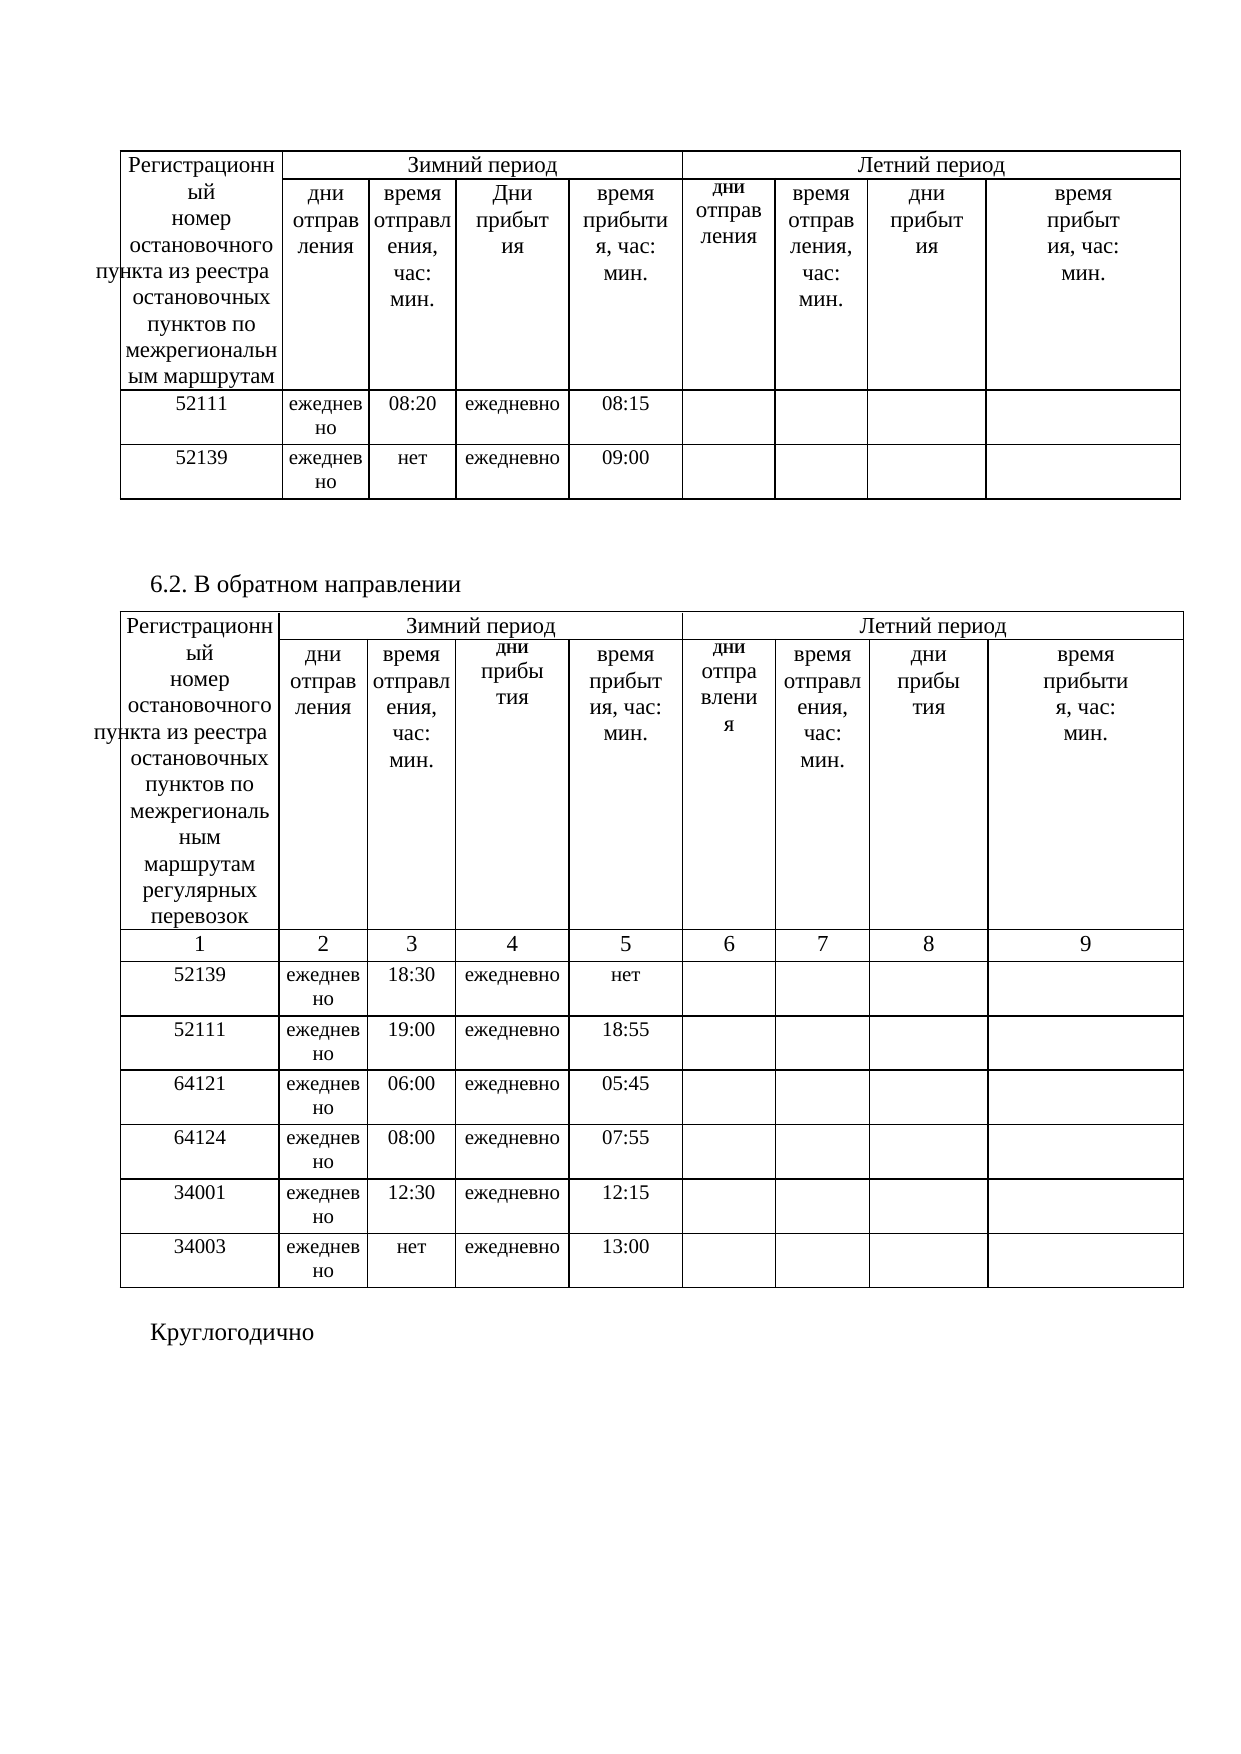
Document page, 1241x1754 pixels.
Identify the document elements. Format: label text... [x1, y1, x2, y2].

table_cell [987, 391, 1180, 444]
table_cell дни прибыт ия [868, 180, 985, 389]
table_cell ежедневно [456, 962, 568, 1015]
table_cell ежедневно [280, 962, 367, 1015]
table_cell [870, 1234, 987, 1287]
table_cell 4 [456, 930, 568, 961]
table_cell ежедневно [280, 1017, 367, 1069]
table_cell дни отправ ления [280, 640, 367, 929]
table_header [121, 152, 282, 389]
table_cell 12:30 [368, 1180, 455, 1232]
table_cell 08:15 [570, 391, 682, 444]
table_cell время отправл ения, час: мин. [370, 180, 455, 389]
table_cell Дни прибыт ия [457, 180, 568, 389]
table_cell [989, 962, 1183, 1015]
table_cell 52111 [121, 1017, 278, 1069]
table_cell время прибыти я, час: мин. [570, 180, 682, 389]
table_cell 07:55 [570, 1125, 682, 1178]
table_cell [989, 1234, 1183, 1287]
table_cell [870, 1180, 987, 1232]
table_cell 5 [570, 930, 682, 961]
table_cell [683, 391, 774, 444]
table_cell [776, 391, 867, 444]
table_cell [870, 962, 987, 1015]
table_header Летний период [683, 152, 1180, 178]
table_cell [776, 1017, 869, 1069]
table_cell [870, 1017, 987, 1069]
table_cell [870, 1125, 987, 1178]
table_cell ежедневно [456, 1180, 568, 1232]
table_cell [683, 1125, 775, 1178]
table_cell ежедневно [456, 1017, 568, 1069]
table_cell время прибыт ия, час: мин. [570, 640, 682, 929]
table_cell ежедневно [456, 1234, 568, 1287]
table_cell [683, 1180, 775, 1232]
table_cell ежедневно [457, 391, 568, 444]
table_cell 64121 [121, 1071, 278, 1124]
table_cell [683, 1234, 775, 1287]
table_cell 2 [280, 930, 367, 961]
table_cell 09:00 [570, 445, 682, 498]
table_cell [776, 1125, 869, 1178]
table_cell ДНИ отпра влени я [683, 640, 775, 929]
table_cell 08:20 [370, 391, 455, 444]
table_cell 18:30 [368, 962, 455, 1015]
table_cell время отправл ения, час: мин. [368, 640, 455, 929]
table_cell 52139 [121, 962, 278, 1015]
table_cell время прибыти я, час: мин. [989, 640, 1183, 929]
table_cell 12:15 [570, 1180, 682, 1232]
table_cell [870, 1071, 987, 1124]
text Круглогодично [150, 1317, 1090, 1346]
table_cell [989, 1125, 1183, 1178]
table_cell [868, 445, 985, 498]
table_cell ежедневно [280, 1180, 367, 1232]
table_header Летний период [683, 612, 1183, 639]
table_cell [776, 1234, 869, 1287]
table_cell [683, 962, 775, 1015]
table_cell 05:45 [570, 1071, 682, 1124]
table_header Зимний период [283, 152, 682, 178]
table_cell [776, 1071, 869, 1124]
table_cell дни отправ ления [283, 180, 368, 389]
table_cell [868, 391, 985, 444]
table_cell [683, 445, 774, 498]
table_cell 6 [683, 930, 775, 961]
table_cell ежедневно [456, 1125, 568, 1178]
table_cell [776, 445, 867, 498]
table_cell [989, 1017, 1183, 1069]
table_cell 34003 [121, 1234, 278, 1287]
table_cell ДНИ прибы тия [456, 640, 568, 929]
table_cell 19:00 [368, 1017, 455, 1069]
table_cell 34001 [121, 1180, 278, 1232]
table_cell нет [370, 445, 455, 498]
table_cell нет [368, 1234, 455, 1287]
table_cell ДНИ отправ ления [683, 180, 774, 389]
table_cell 7 [776, 930, 869, 961]
table_cell время прибыт ия, час: мин. [987, 180, 1180, 389]
table_cell [683, 1071, 775, 1124]
table_cell ежедневно [280, 1125, 367, 1178]
table_cell [989, 1071, 1183, 1124]
table_cell 64124 [121, 1125, 278, 1178]
table_cell 13:00 [570, 1234, 682, 1287]
table_cell время отправл ения, час: мин. [776, 640, 869, 929]
table_cell ежедневно [280, 1071, 367, 1124]
table_cell [683, 1017, 775, 1069]
table_cell 9 [989, 930, 1183, 961]
table_cell 52139 [121, 445, 282, 498]
table_cell 8 [870, 930, 987, 961]
table_cell ежедневно [280, 1234, 367, 1287]
text 6.2. В обратном направлении [150, 569, 1090, 598]
table_cell 18:55 [570, 1017, 682, 1069]
table_cell ежедневно [457, 445, 568, 498]
table_cell 1 [121, 930, 278, 961]
table_cell ежедневно [283, 391, 368, 444]
table_cell [989, 1180, 1183, 1232]
table_header Зимний период [280, 612, 682, 639]
table_cell 08:00 [368, 1125, 455, 1178]
table_cell ежедневно [456, 1071, 568, 1124]
table_cell 52111 [121, 391, 282, 444]
table_cell 06:00 [368, 1071, 455, 1124]
table_header Регистрационный номер остановочного пункта из реестра остановочных пунктов по межрегиональным маршрутам регулярных перевозок [121, 612, 279, 929]
table_cell дни прибы тия [870, 640, 987, 929]
table_cell [776, 1180, 869, 1232]
table_cell 3 [368, 930, 455, 961]
table_cell нет [570, 962, 682, 1015]
table_cell ежедневно [283, 445, 368, 498]
table_cell время отправ ления, час: мин. [776, 180, 867, 389]
table_cell [987, 445, 1180, 498]
table_cell [776, 962, 869, 1015]
